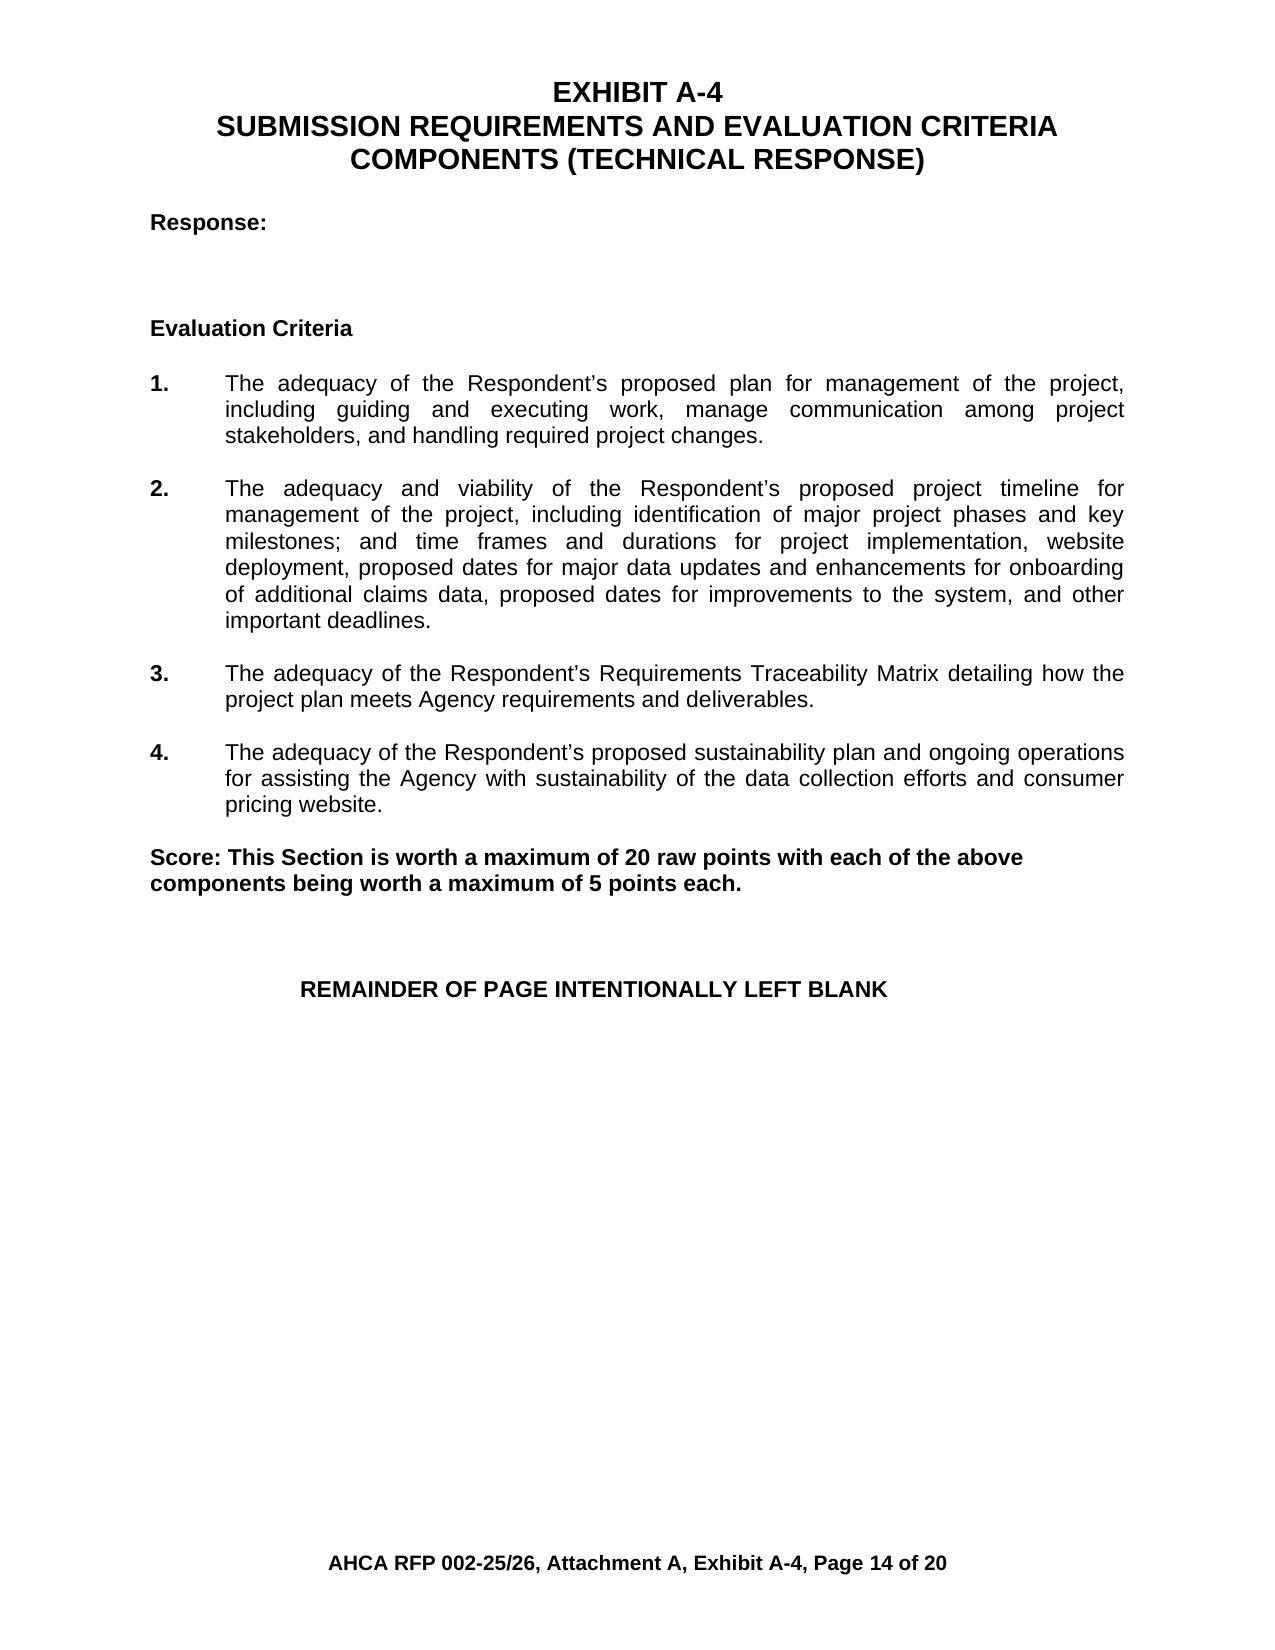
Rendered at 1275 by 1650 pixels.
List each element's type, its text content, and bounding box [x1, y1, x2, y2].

list The adequacy of the Respondent’s proposed plan for management of the project, including guiding and executing work, manage communication among project stakeholders, and handling required project changes. [150, 370, 1125, 449]
list REMAINDER OF PAGE INTENTIONALLY LEFT BLANK [300, 976, 1125, 1002]
text Response: [150, 209, 1125, 236]
text Evaluation Criteria [150, 314, 1125, 341]
list The adequacy of the Respondent’s proposed sustainability plan and ongoing operations for assisting the Agency with sustainability of the data collection efforts and consumer pricing website. [150, 739, 1125, 818]
text Score: This Section is worth a maximum of 20 raw points with each of the above [150, 844, 1125, 870]
list The adequacy and viability of the Respondent’s proposed project timeline for management of the project, including identification of major project phases and key milestones; and time frames and durations for project implementation, website deployment, proposed dates for major data updates and enhancements for onboarding of additional claims data, proposed dates for improvements to the system, and other important deadlines. [150, 475, 1125, 633]
text components being worth a maximum of 5 points each. [150, 870, 1125, 897]
list The adequacy of the Respondent’s Requirements Traceability Matrix detailing how the project plan meets Agency requirements and deliverables. [150, 659, 1125, 712]
